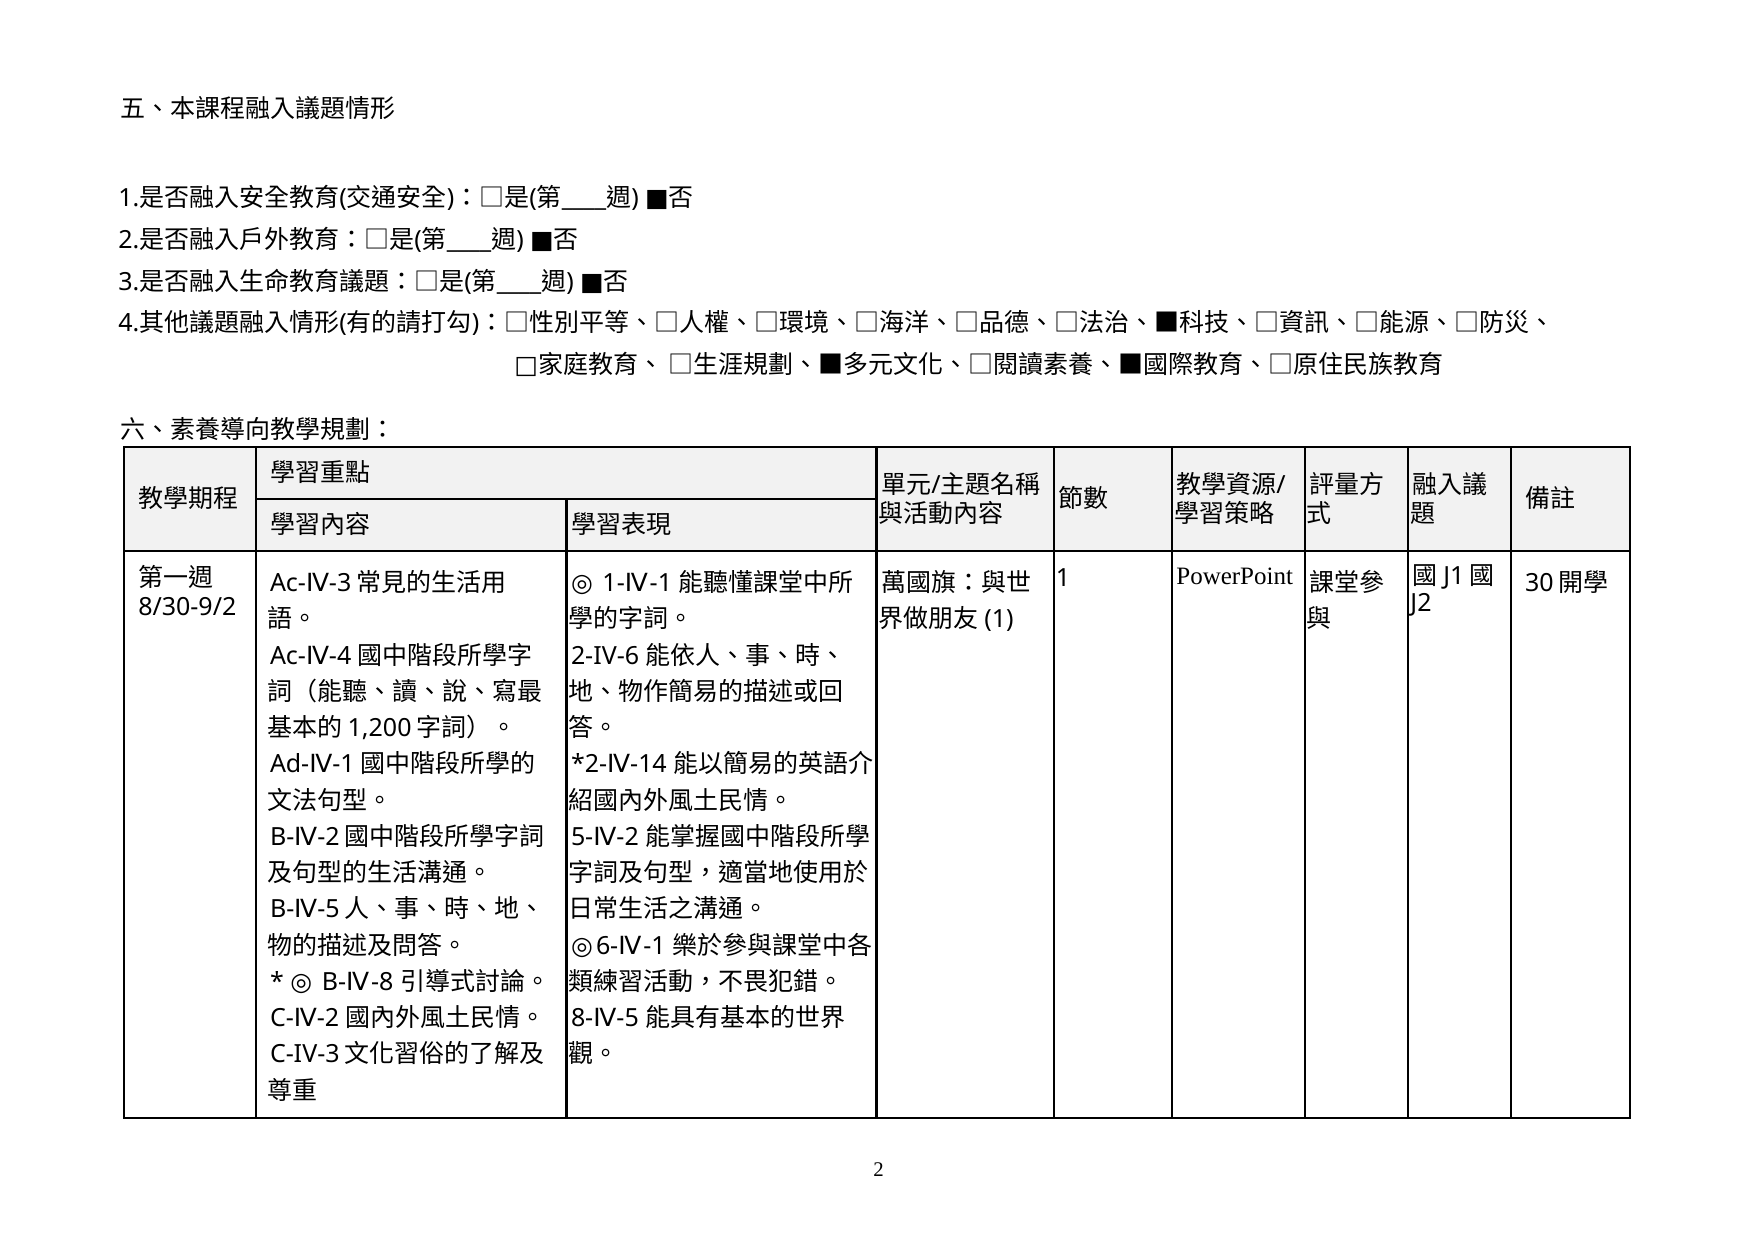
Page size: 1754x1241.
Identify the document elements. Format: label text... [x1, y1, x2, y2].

table_cell 1 [1055, 552, 1171, 1117]
table_cell PowerPoint [1173, 552, 1304, 1117]
table_header 教學期程 [125, 448, 255, 550]
table_header 節數 [1055, 448, 1171, 550]
text 1.是否融入安全教育(交通安全)：□是(第____週) ■否 2.是否融入戶外教育：□是(第____週) ■否 3.是否融入生命教育議題：□是(第____週) ■否 4.其他議題融入情形(有的請打勾)：□性別平等、□人權、□環境、□海洋、□品德、□法治、■科技、□資訊、□能源、□防災、 □家庭教育、 □生涯規劃、■多元文化、□閱讀素養、■國際教育、□原住民族教育 [118, 172, 1636, 381]
text 六、素養導向教學規劃： [118, 410, 1636, 446]
table_cell 國 J1國 J2 [1409, 552, 1510, 1117]
text 五、本課程融入議題情形 [118, 89, 1636, 125]
table_cell 學習內容 [257, 500, 565, 550]
table_header 教學資源/學習策略 [1173, 448, 1304, 550]
table_cell 萬國旗：與世界做朋友 (1) [878, 552, 1053, 1117]
table_cell 30開學 [1512, 552, 1629, 1117]
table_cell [568, 552, 875, 1117]
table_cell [257, 552, 565, 1117]
table_cell 課堂參與 [1306, 552, 1407, 1117]
table_header 單元/主題名稱與活動內容 [878, 448, 1053, 550]
table_header 融入議題 [1409, 448, 1510, 550]
table_header 學習重點 [257, 448, 875, 498]
table_header 評量方式 [1306, 448, 1407, 550]
table_cell 第一週 8/30-9/2 [125, 552, 255, 1117]
table_header 備註 [1512, 448, 1629, 550]
table_cell 學習表現 [568, 500, 875, 550]
